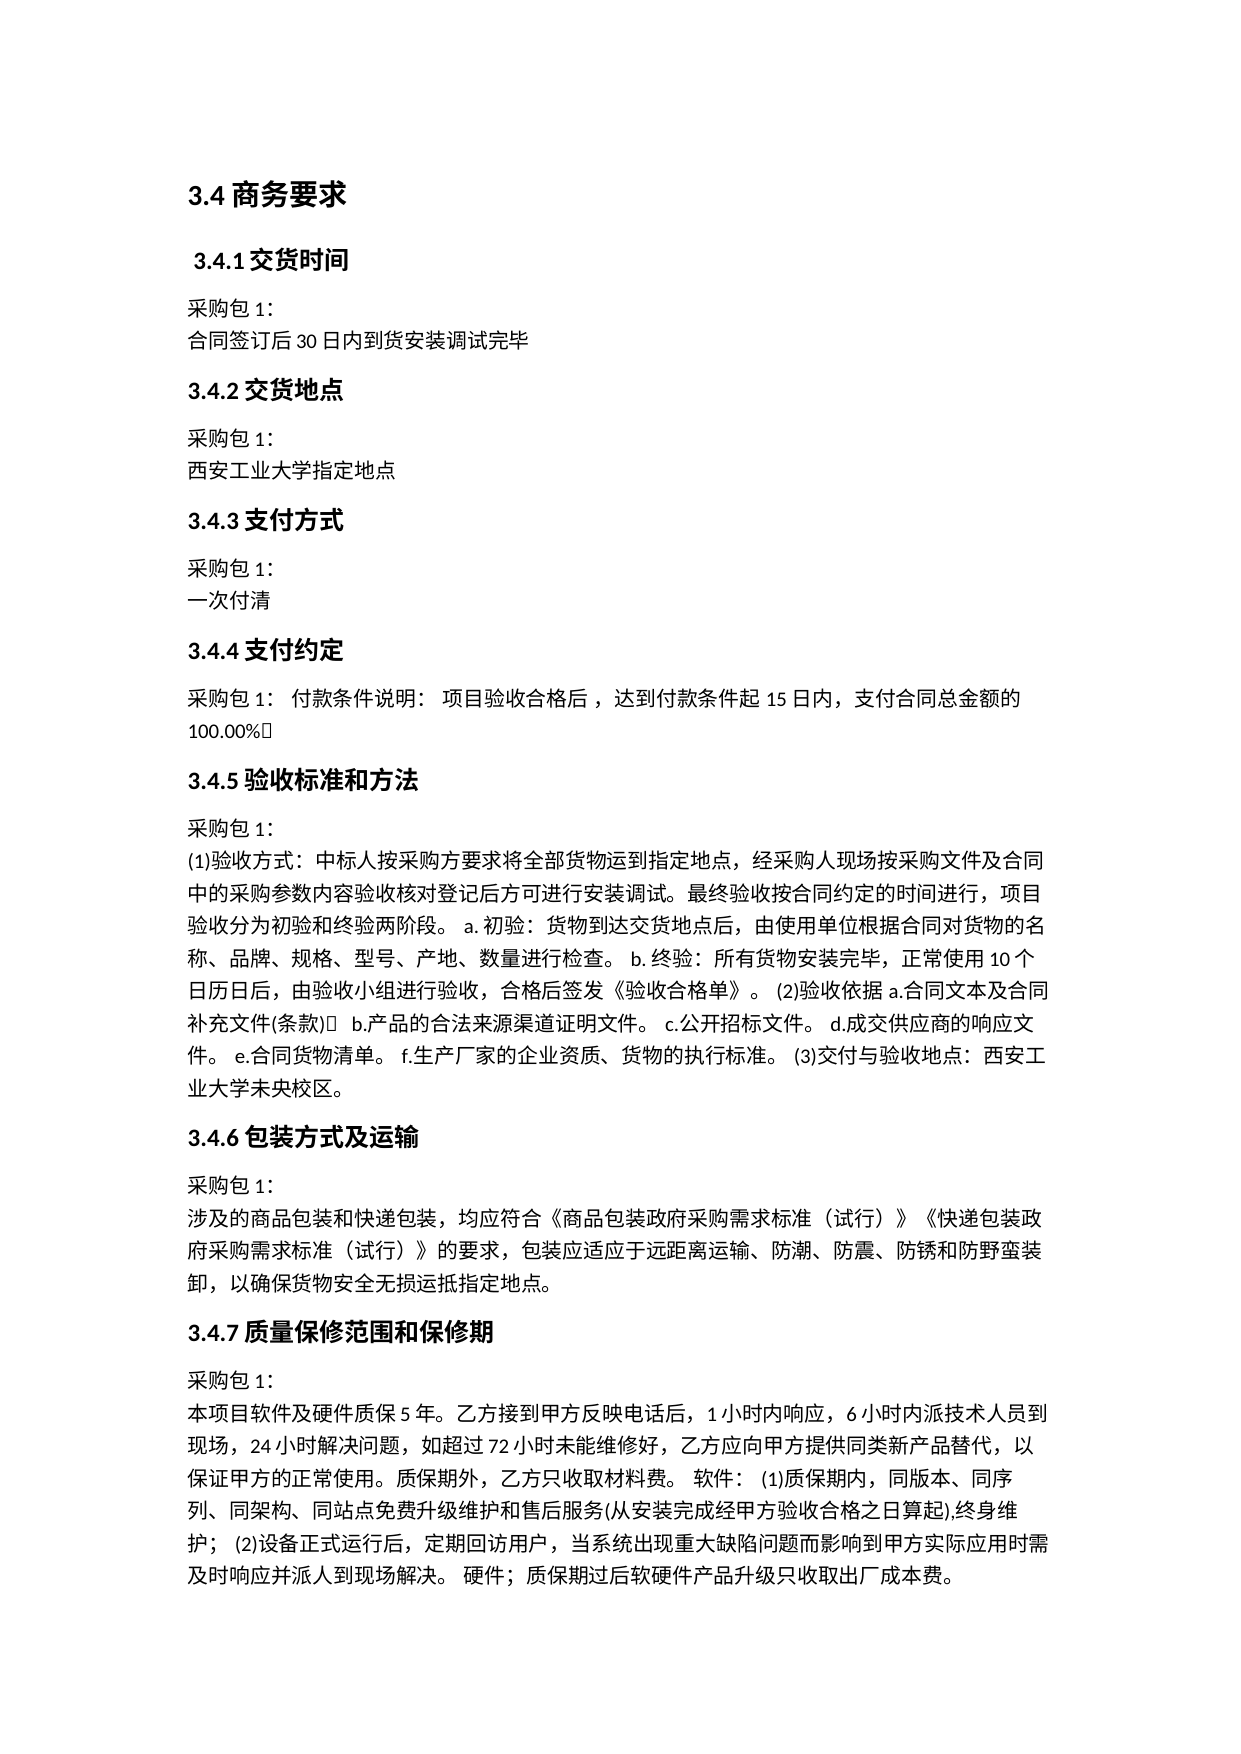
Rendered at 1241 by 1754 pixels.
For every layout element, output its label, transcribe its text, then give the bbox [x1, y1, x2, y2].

text 采购包1： [187, 812, 1053, 844]
text 3.4.6包装方式及运输 [187, 1104, 1053, 1169]
text 3.4.7质量保修范围和保修期 [187, 1299, 1053, 1364]
text 3.4.3支付方式 [187, 487, 1053, 552]
text 采购包1： [187, 292, 1053, 324]
text 采购包1： [187, 1364, 1053, 1397]
text 3.4商务要求 [187, 162, 1053, 227]
text 涉及的商品包装和快递包装，均应符合《商品包装政府采购需求标准（试行）》《快递包装政府采购需求标准（试行）》的要求，包装应适应于远距离运输、防潮、防震、防锈和防野蛮装卸，以确保货物安全无损运抵指定地点。 [187, 1202, 1053, 1299]
text 采购包1： [187, 422, 1053, 454]
text 3.4.2交货地点 [187, 357, 1053, 422]
text 采购包1： 付款条件说明： 项目验收合格后 ，达到付款条件起 15 日内，支付合同总金额的 100.00%。 [187, 682, 1053, 747]
text 一次付清 [187, 584, 1053, 617]
text 西安工业大学指定地点 [187, 454, 1053, 487]
text (1)验收方式：中标人按采购方要求将全部货物运到指定地点，经采购人现场按采购文件及合同中的采购参数内容验收核对登记后方可进行安装调试。最终验收按合同约定的时间进行，项目验收分为初验和终验两阶段。 a. 初验：货物到达交货地点后，由使用单位根据合同对货物的名称、品牌、规格、型号、产地、数量进行检查。 b. 终验：所有货物安装完毕，正常使用10个日历日后，由验收小组进行验收，合格后签发《验收合格单》。 (2)验收依据 a.合同文本及合同补充文件(条款)。 b.产品的合法来源渠道证明文件。 c.公开招标文件。 d.成交供应商的响应文件。 e.合同货物清单。 f.生产厂家的企业资质、货物的执行标准。 (3)交付与验收地点：西安工业大学未央校区。 [187, 844, 1053, 1104]
text 3.4.4支付约定 [187, 617, 1053, 682]
text 3.4.5验收标准和方法 [187, 747, 1053, 812]
text 本项目软件及硬件质保5年。乙方接到甲方反映电话后，1小时内响应，6小时内派技术人员到现场，24小时解决问题，如超过72小时未能维修好，乙方应向甲方提供同类新产品替代，以保证甲方的正常使用。质保期外，乙方只收取材料费。 软件： (1)质保期内，同版本、同序列、同架构、同站点免费升级维护和售后服务(从安装完成经甲方验收合格之日算起),终身维护； (2)设备正式运行后，定期回访用户，当系统出现重大缺陷问题而影响到甲方实际应用时需及时响应并派人到现场解决。 硬件；质保期过后软硬件产品升级只收取出厂成本费。 [187, 1397, 1053, 1592]
text 采购包1： [187, 1169, 1053, 1202]
text 3.4.1交货时间 [187, 227, 1053, 292]
text 采购包1： [187, 552, 1053, 584]
text 合同签订后30日内到货安装调试完毕 [187, 324, 1053, 357]
